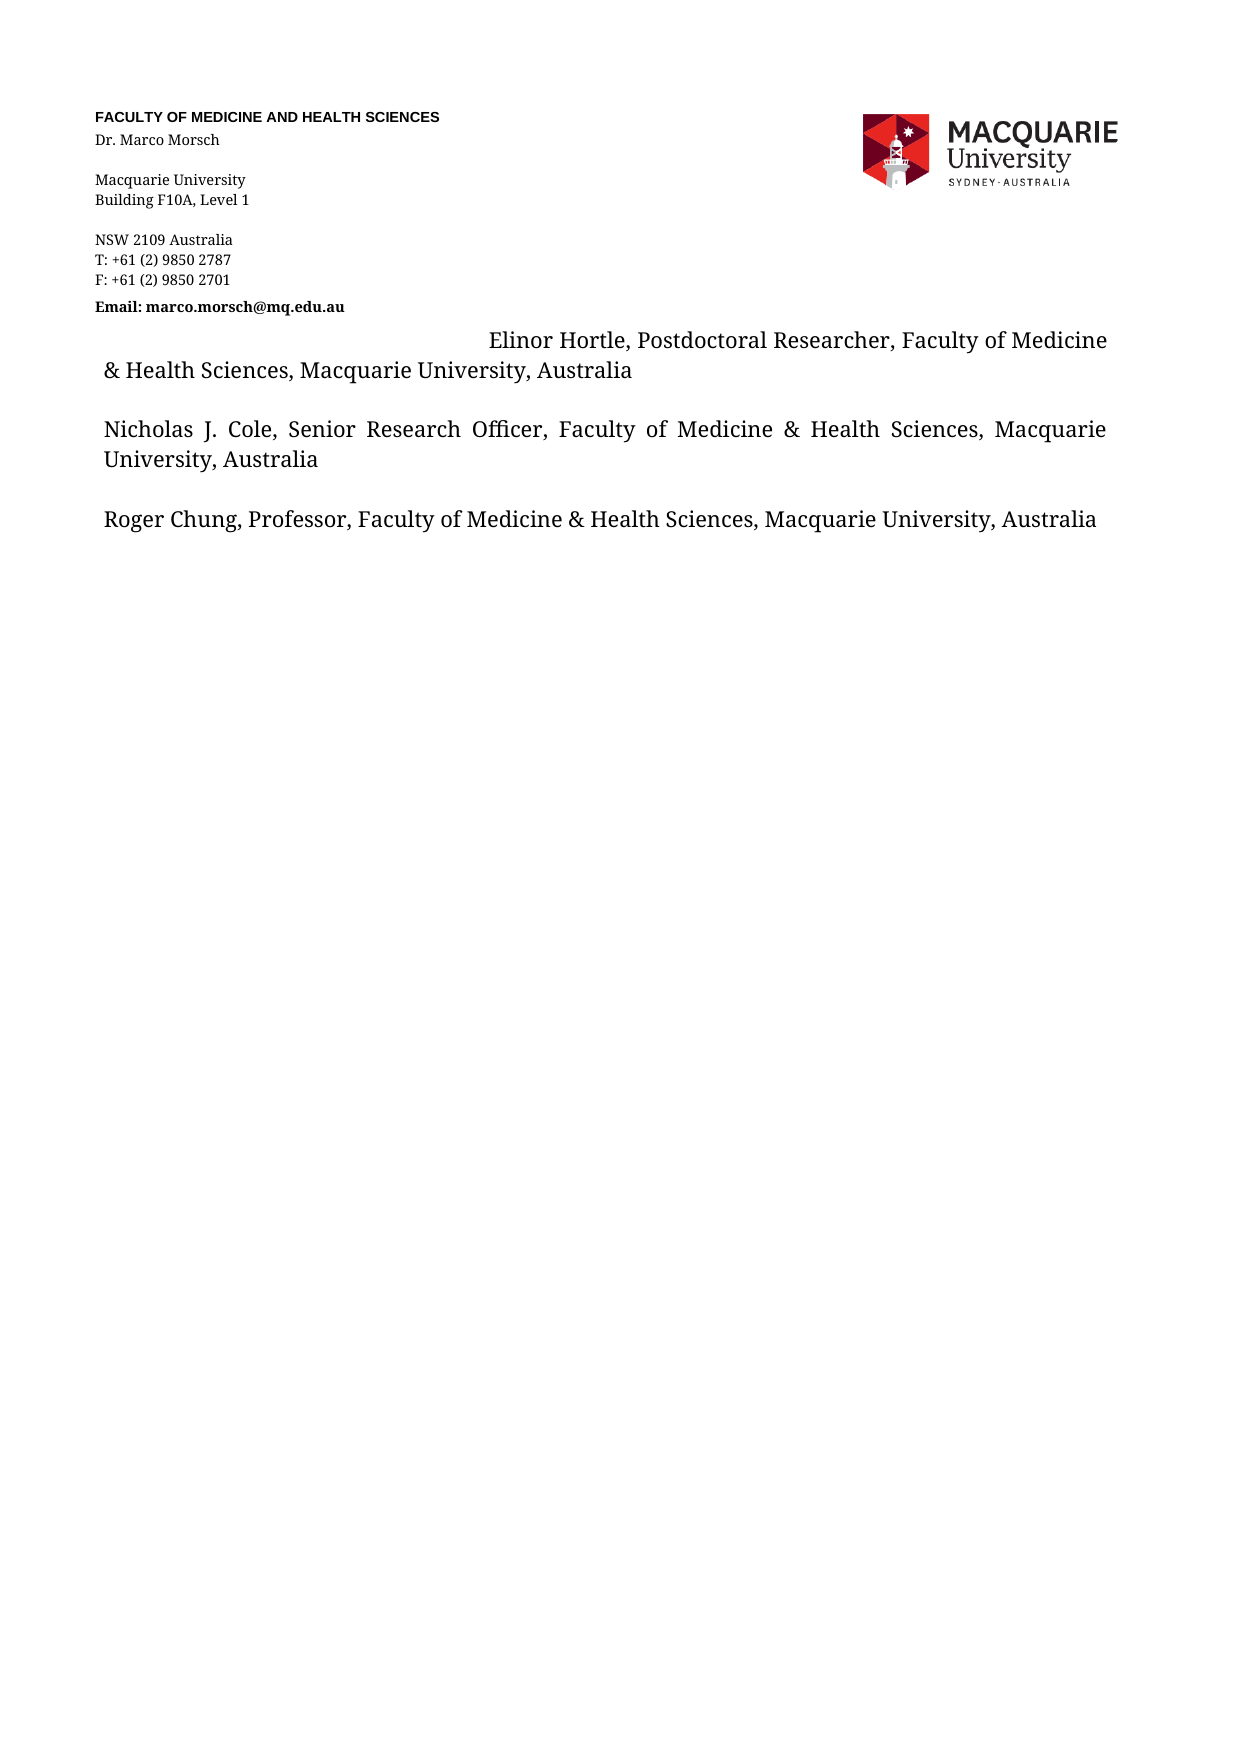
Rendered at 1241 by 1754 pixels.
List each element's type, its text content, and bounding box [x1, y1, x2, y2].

text Nicholas J. Cole, Senior Research Officer, Faculty of Medicine & Health Sciences, Macquarie University, Australia [103, 414, 1108, 474]
text Roger Chung, Professor, Faculty of Medicine & Health Sciences, Macquarie University, Australia [103, 504, 1108, 534]
text Elinor Hortle, Postdoctoral Researcher, Faculty of Medicine & Health Sciences, Macquarie University, Australia [103, 325, 1108, 385]
